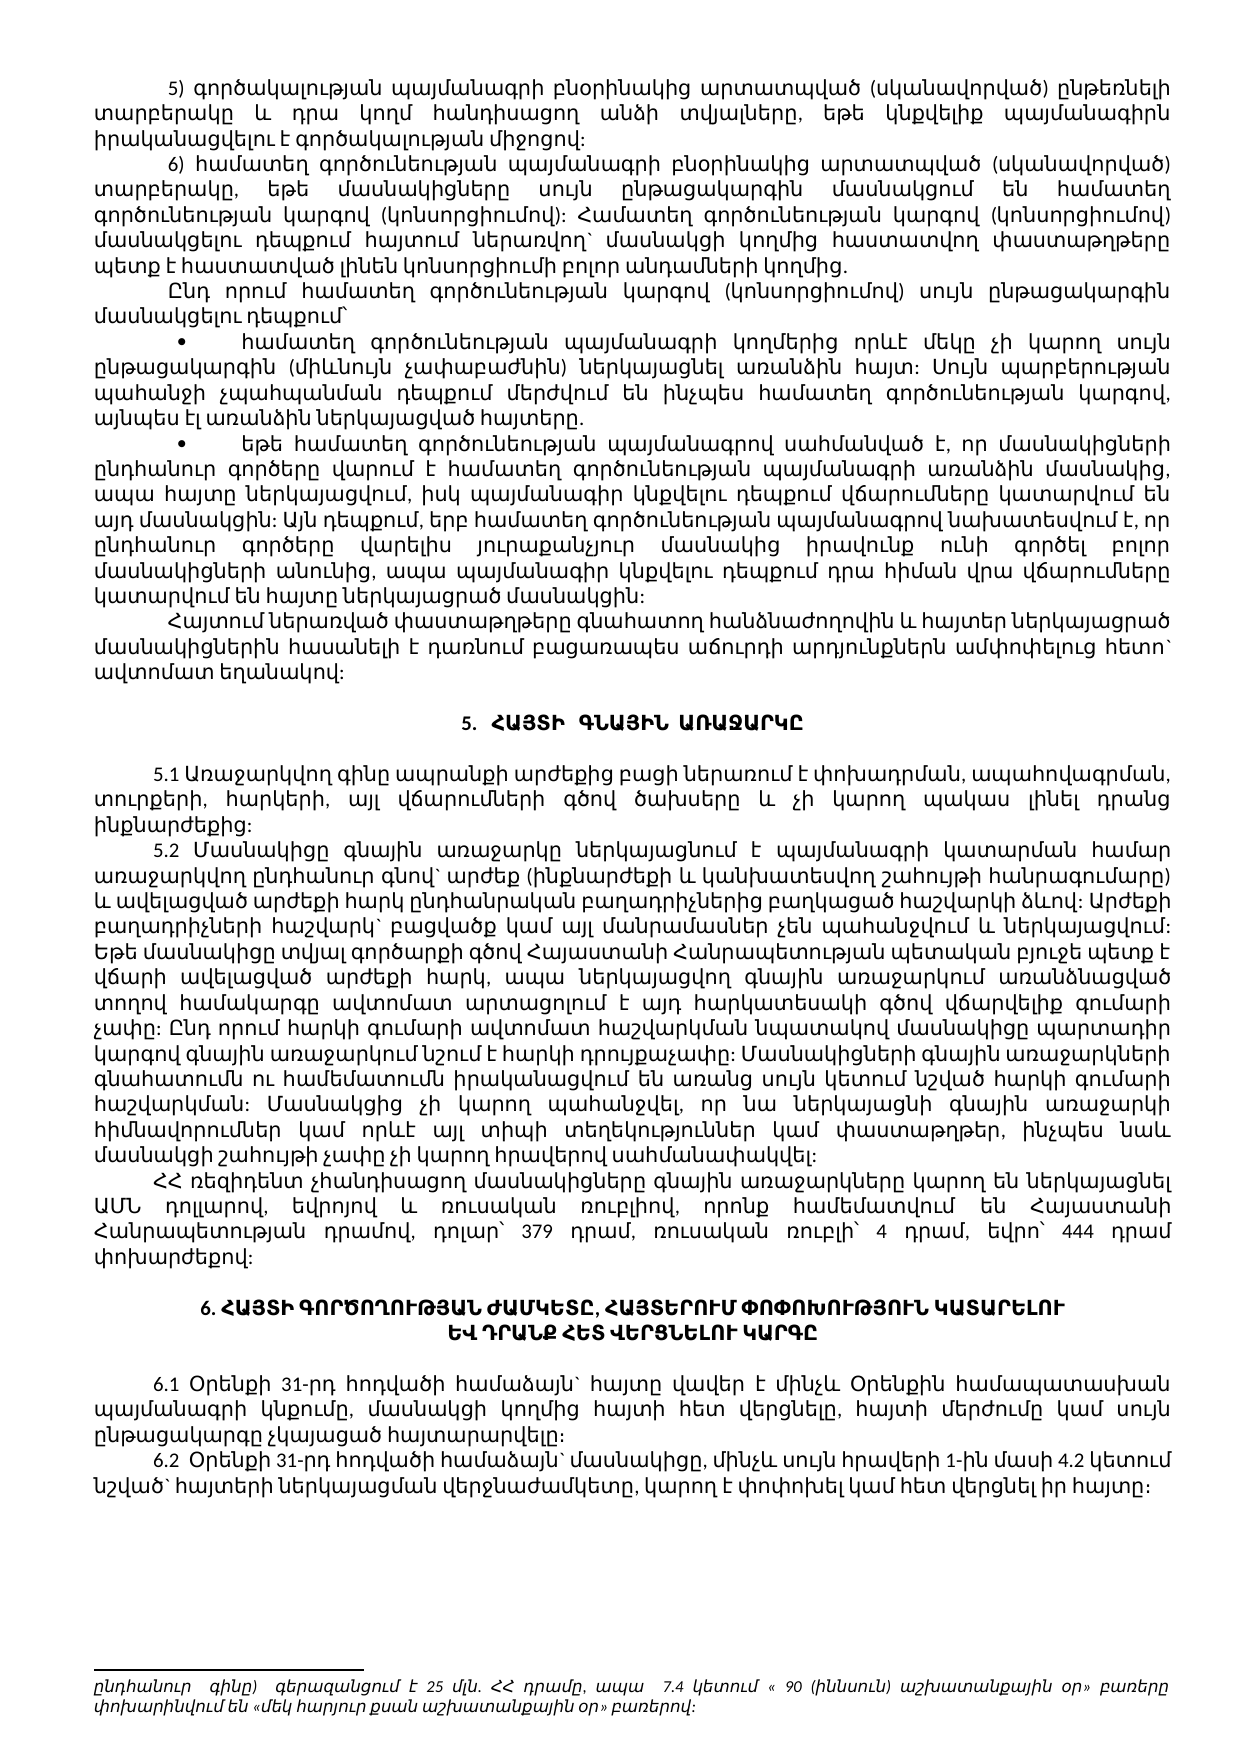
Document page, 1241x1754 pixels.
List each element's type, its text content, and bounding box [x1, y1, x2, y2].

text 6. ՀԱՅՏԻ ԳՈՐԾՈՂՈՒԹՅԱՆ ԺԱՄԿԵՏԸ, ՀԱՅՏԵՐՈՒՄ ՓՈՓՈԽՈՒԹՅՈՒՆ ԿԱՏԱՐԵԼՈՒ [94, 1295, 1171, 1320]
text 6.2 Օրենքի 31-րդ հոդվածի համաձայն` մասնակիցը, մինչև սույն հրավերի 1-ին մասի 4.2 կետում նշված` հայտերի ներկայացման վերջնաժամկետը, կարող է փոփոխել կամ հետ վերցնել իր հայտը։ [94, 1447, 1171, 1498]
list համատեղ գործունեության պայմանագրի կողմերից որևէ մեկը չի կարող սույն ընթացակարգին (միևնույն չափաբաժնին) ներկայացնել առանձին հայտ: Սույն պարբերության պահանջի չպահպանման դեպքում մերժվում են ինչպես համատեղ գործունեության կարգով, այնպես էլ առանձին ներկայացված հայտերը. [94, 329, 1171, 431]
text 6) համատեղ գործունեության պայմանագրի բնօրինակից արտատպված (սկանավորված) տարբերակը, եթե մասնակիցները սույն ընթացակարգին մասնակցում են համատեղ գործունեության կարգով (կոնսորցիումով): Համատեղ գործունեության կարգով (կոնսորցիումով) մասնակցելու դեպքում հայտում ներառվող` մասնակցի կողմից հաստատվող փաստաթղթերը պետք է հաստատված լինեն կոնսորցիումի բոլոր անդամների կողմից. [94, 151, 1171, 278]
text 5.2 Մասնակիցը գնային առաջարկը ներկայացնում է պայմանագրի կատարման համար առաջարկվող ընդհանուր գնով` արժեք (ինքնարժեքի և կանխատեսվող շահույթի հանրագումարը) և ավելացված արժեքի հարկ ընդհանրական բաղադրիչներից բաղկացած հաշվարկի ձևով: Արժեքի բաղադրիչների հաշվարկ` բացվածք կամ այլ մանրամասներ չեն պահանջվում և ներկայացվում: Եթե մասնակիցը տվյալ գործարքի գծով Հայաստանի Հանրապետության պետական բյուջե պետք է վճարի ավելացված արժեքի հարկ, ապա ներկայացվող գնային առաջարկում առանձնացված տողով համակարգը ավտոմատ արտացոլում է այդ հարկատեսակի գծով վճարվելիք գումարի չափը: Ընդ որում հարկի գումարի ավտոմատ հաշվարկման նպատակով մասնակիցը պարտադիր կարգով գնային առաջարկում նշում է հարկի դրույքաչափը: Մասնակիցների գնային առաջարկների գնահատումն ու համեմատումն իրականացվում են առանց սույն կետում նշված հարկի գումարի հաշվարկման: Մասնակցից չի կարող պահանջվել, որ նա ներկայացնի գնային առաջարկի հիմնավորումներ կամ որևէ այլ տիպի տեղեկություններ կամ փաստաթղթեր, ինչպես նաև մասնակցի շահույթի չափը չի կարող հրավերով սահմանափակվել: [94, 837, 1171, 1168]
text ՀՀ ռեզիդենտ չհանդիսացող մասնակիցները գնային առաջարկները կարող են ներկայացնել ԱՄՆ դոլլարով, եվրոյով և ռուսական ռուբլիով, որոնք համեմատվում են Հայաստանի Հանրապետության դրամով, դոլար՝ 379 դրամ, ռուսական ռուբլի՝ 4 դրամ, եվրո՝ 444 դրամ փոխարժեքով: [94, 1168, 1171, 1269]
text ԵՎ ԴՐԱՆՔ ՀԵՏ ՎԵՐՑՆԵԼՈՒ ԿԱՐԳԸ [94, 1320, 1171, 1346]
text 5) գործակալության պայմանագրի բնօրինակից արտատպված (սկանավորված) ընթեռնելի տարբերակը և դրա կողմ հանդիսացող անձի տվյալները, եթե կնքվելիք պայմանագիրն իրականացվելու է գործակալության միջոցով: [94, 75, 1171, 151]
list եթե համատեղ գործունեության պայմանագրով սահմանված է, որ մասնակիցների ընդհանուր գործերը վարում է համատեղ գործունեության պայմանագրի առանձին մասնակից, ապա հայտը ներկայացվում, իսկ պայմանագիր կնքվելու դեպքում վճարումները կատարվում են այդ մասնակցին: Այն դեպքում, երբ համատեղ գործունեության պայմանագրով նախատեսվում է, որ ընդհանուր գործերը վարելիս յուրաքանչյուր մասնակից իրավունք ունի գործել բոլոր մասնակիցների անունից, ապա պայմանագիր կնքվելու դեպքում դրա հիման վրա վճարումները կատարվում են հայտը ներկայացրած մասնակցին: [94, 431, 1171, 609]
text 6.1 Օրենքի 31-րդ հոդվածի համաձայն` հայտը վավեր է մինչև Օրենքին համապատասխան պայմանագրի կնքումը, մասնակցի կողմից հայտի հետ վերցնելը, հայտի մերժումը կամ սույն ընթացակարգը չկայացած հայտարարվելը։ [94, 1371, 1171, 1447]
text 5. ՀԱՅՏԻ ԳՆԱՅԻՆ ԱՌԱՋԱՐԿԸ [94, 710, 1171, 736]
text Ընդ որում համատեղ գործունեության կարգով (կոնսորցիումով) սույն ընթացակարգին մասնակցելու դեպքում՝ [94, 278, 1171, 329]
text Հայտում ներառված փաստաթղթերը գնահատող հանձնաժողովին և հայտեր ներկայացրած մասնակիցներին հասանելի է դառնում բացառապես աճուրդի արդյունքներն ամփոփելուց հետո` ավտոմատ եղանակով: [94, 609, 1171, 685]
text 5.1 Առաջարկվող գինը ապրանքի արժեքից բացի ներառում է փոխադրման, ապահովագրման, տուրքերի, հարկերի, այլ վճարումների գծով ծախսերը և չի կարող պակաս լինել դրանց ինքնարժեքից: [94, 761, 1171, 837]
